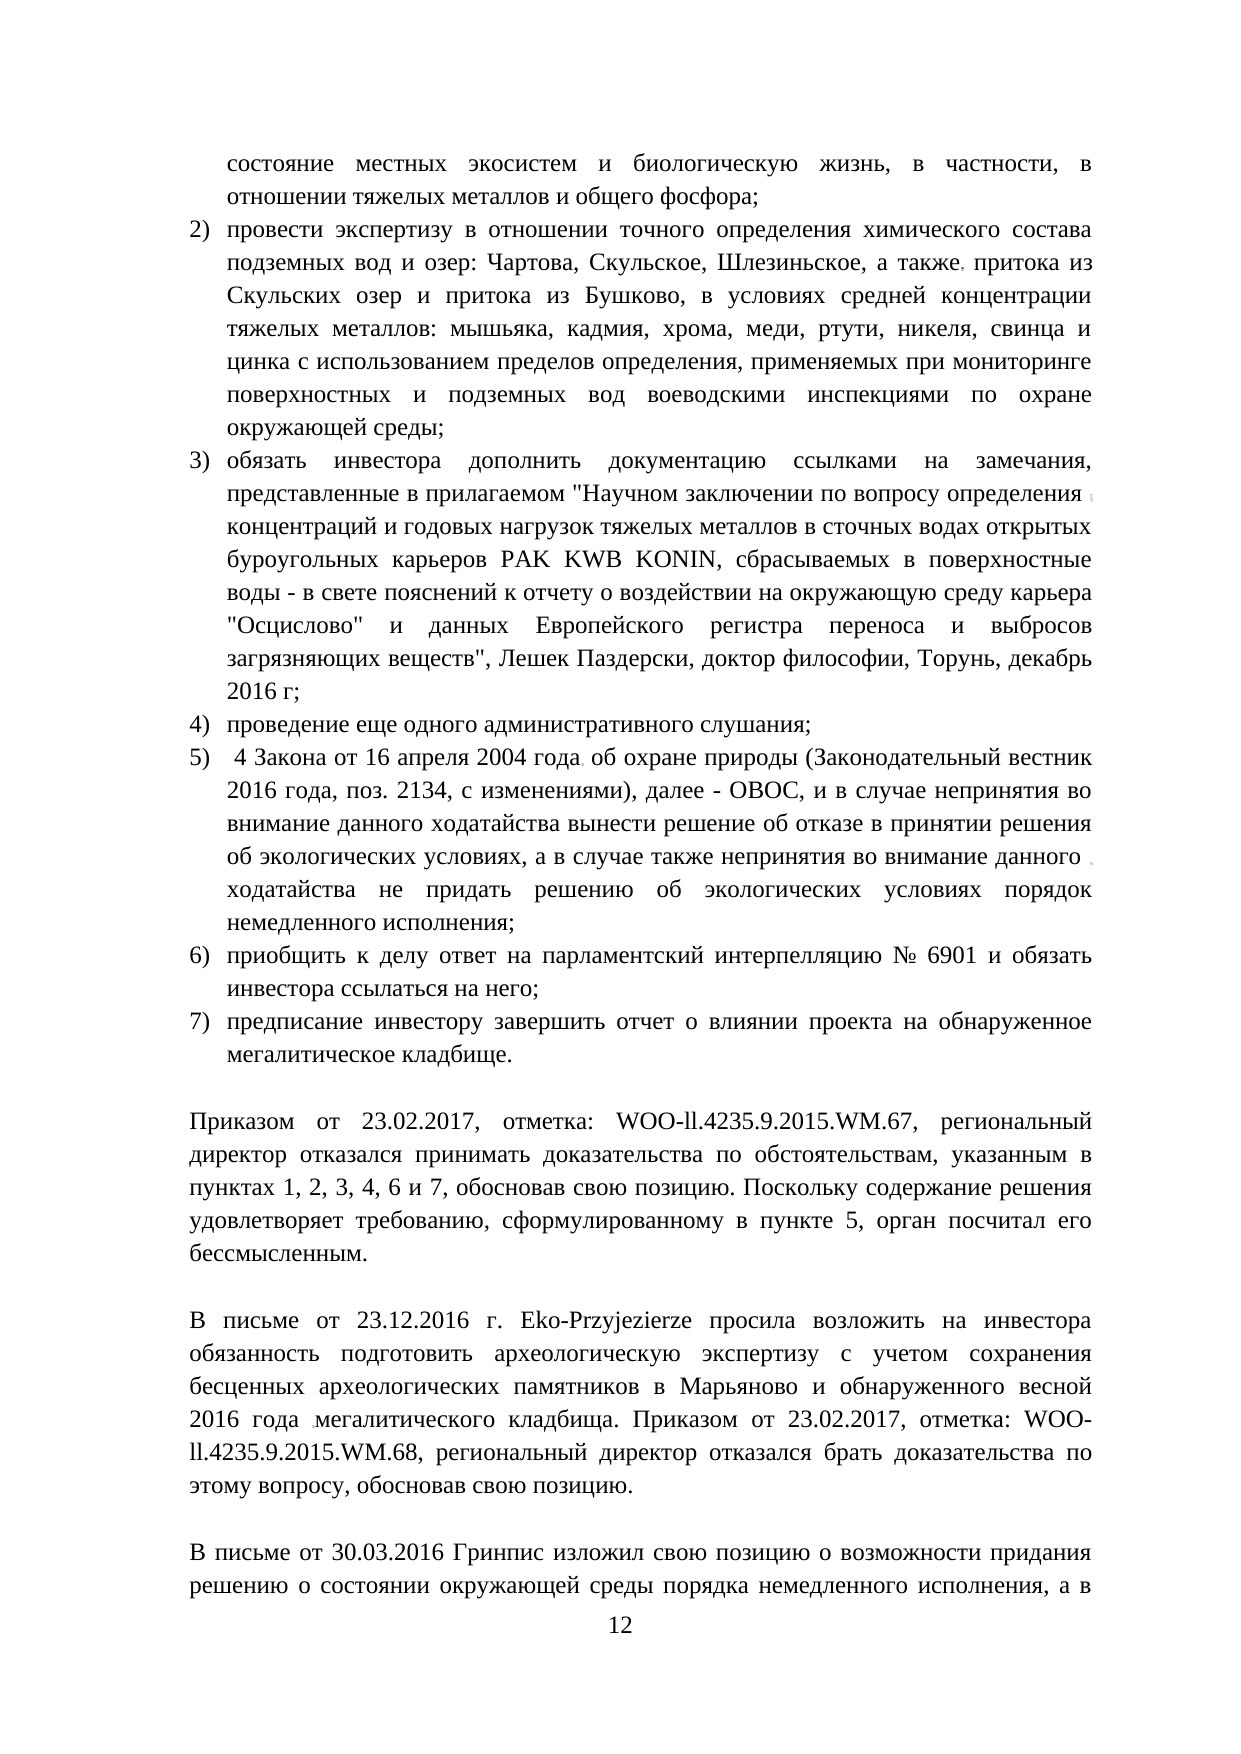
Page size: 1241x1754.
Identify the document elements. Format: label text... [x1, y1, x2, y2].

list провести экспертизу в отношении точного определения химического состава подземных вод и озер: Чартова, Скульское, Шлезиньское, а также притока из Скульских озер и притока из Бушково, в условиях средней концентрации тяжелых металлов: мышьяка, кадмия, хрома, меди, ртути, никеля, свинца и цинка с использованием пределов определения, применяемых при мониторинге поверхностных и подземных вод воеводскими инспекциями по охране окружающей среды; [189, 214, 1093, 441]
text Приказом от 23.02.2017, отметка: WOO-ll.4235.9.2015.WM.67, региональный директор отказался принимать доказательства по обстоятельствам, указанным в пунктах 1, 2, 3, 4, 6 и 7, обосновав свою позицию. Поскольку содержание решения удовлетворяет требованию, сформулированному в пункте 5, орган посчитал его бессмысленным. [189, 1106, 1093, 1267]
list проведение еще одного административного слушания; [189, 709, 1093, 738]
list обязать инвестора дополнить документацию ссылками на замечания, представленные в прилагаемом "Научном заключении по вопросу определения концентраций и годовых нагрузок тяжелых металлов в сточных водах открытых буроугольных карьеров PAK KWB KONIN, сбрасываемых в поверхностные воды - в свете пояснений к отчету о воздействии на окружающую среду карьера "Осцислово" и данных Европейского регистра переноса и выбросов загрязняющих веществ", Лешек Паздерски, доктор философии, Торунь, декабрь 2016 г; [189, 445, 1093, 705]
list 4 Закона от 16 апреля 2004 года об охране природы (Законодательный вестник 2016 года, поз. 2134, с изменениями), далее - ОВОС, и в случае непринятия во внимание данного ходатайства вынести решение об отказе в принятии решения об экологических условиях, а в случае также непринятия во внимание данного ходатайства не придать решению об экологических условиях порядок немедленного исполнения; [189, 742, 1093, 936]
list предписание инвестору завершить отчет о влиянии проекта на обнаруженное мегалитическое кладбище. [189, 1006, 1093, 1068]
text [189, 1537, 1093, 1599]
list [189, 148, 1093, 209]
text В письме от 23.12.2016 г. Eko-Przyjezierze просила возложить на инвестора обязанность подготовить археологическую экспертизу с учетом сохранения бесценных археологических памятников в Марьяново и обнаруженного весной 2016 года мегалитического кладбища. Приказом от 23.02.2017, отметка: WOO-ll.4235.9.2015.WM.68, региональный директор отказался брать доказательства по этому вопросу, обосновав свою позицию. [189, 1305, 1093, 1499]
list приобщить к делу ответ на парламентский интерпелляцию № 6901 и обязать инвестора ссылаться на него; [189, 940, 1093, 1002]
